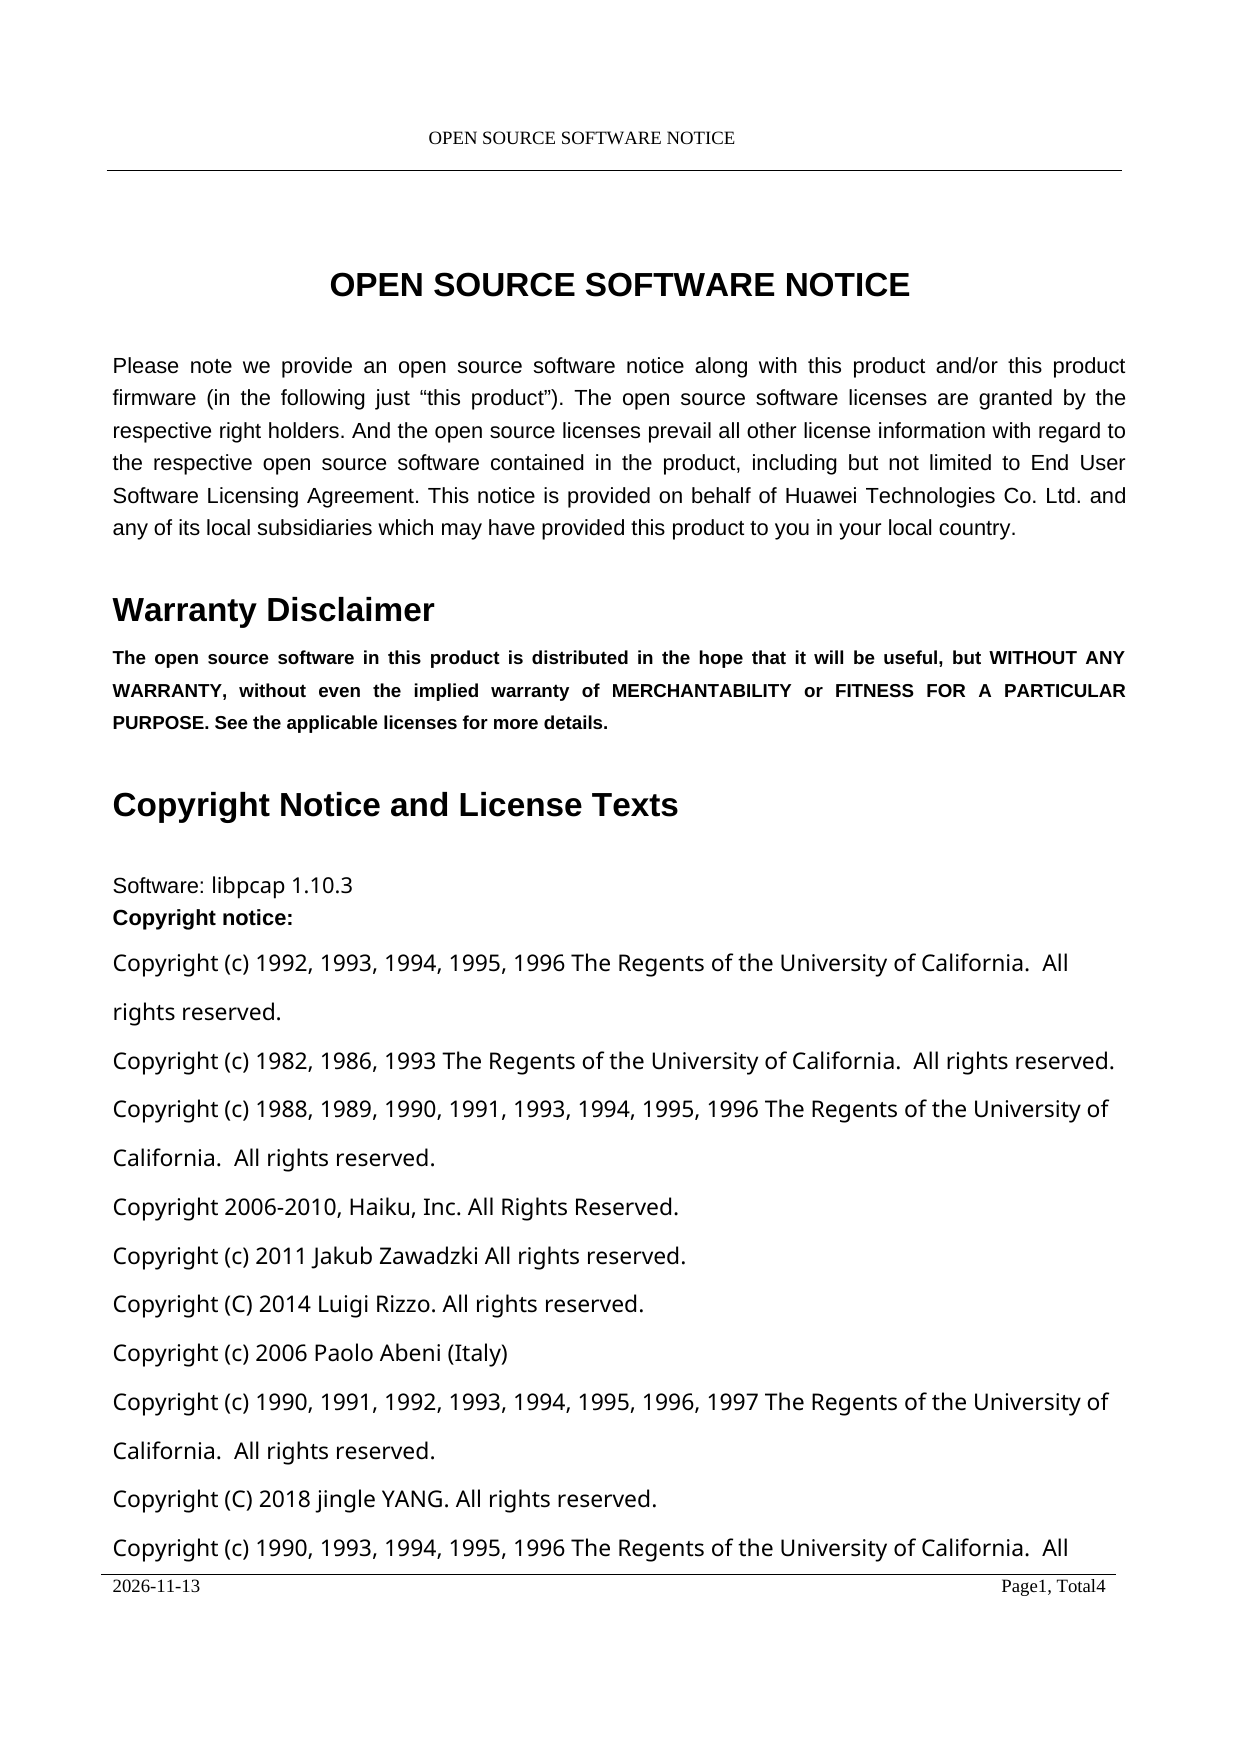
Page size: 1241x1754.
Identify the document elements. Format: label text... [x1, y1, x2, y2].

text The open source software in this product is distributed in the hope that it will be useful, but WITHOUT ANY WARRANTY, without even the implied warranty of MERCHANTABILITY or FITNESS FOR A PARTICULAR PURPOSE. See the applicable licenses for more details. [112, 641, 1128, 739]
text OPEN SOURCE SOFTWARE NOTICE [112, 251, 1128, 316]
text Software: libpcap 1.10.3 [112, 869, 1128, 901]
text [112, 947, 1128, 1564]
text Copyright notice: [112, 901, 1128, 934]
text Copyright Notice and License Texts [112, 771, 1128, 836]
text Warranty Disclaimer [112, 576, 1128, 641]
text Please note we provide an open source software notice along with this product and/or this product firmware (in the following just “this product”). The open source software licenses are granted by the respective right holders. And the open source licenses prevail all other license information with regard to the respective open source software contained in the product, including but not limited to End User Software Licensing Agreement. This notice is provided on behalf of Huawei Technologies Co. Ltd. and any of its local subsidiaries which may have provided this product to you in your local country. [112, 349, 1128, 544]
